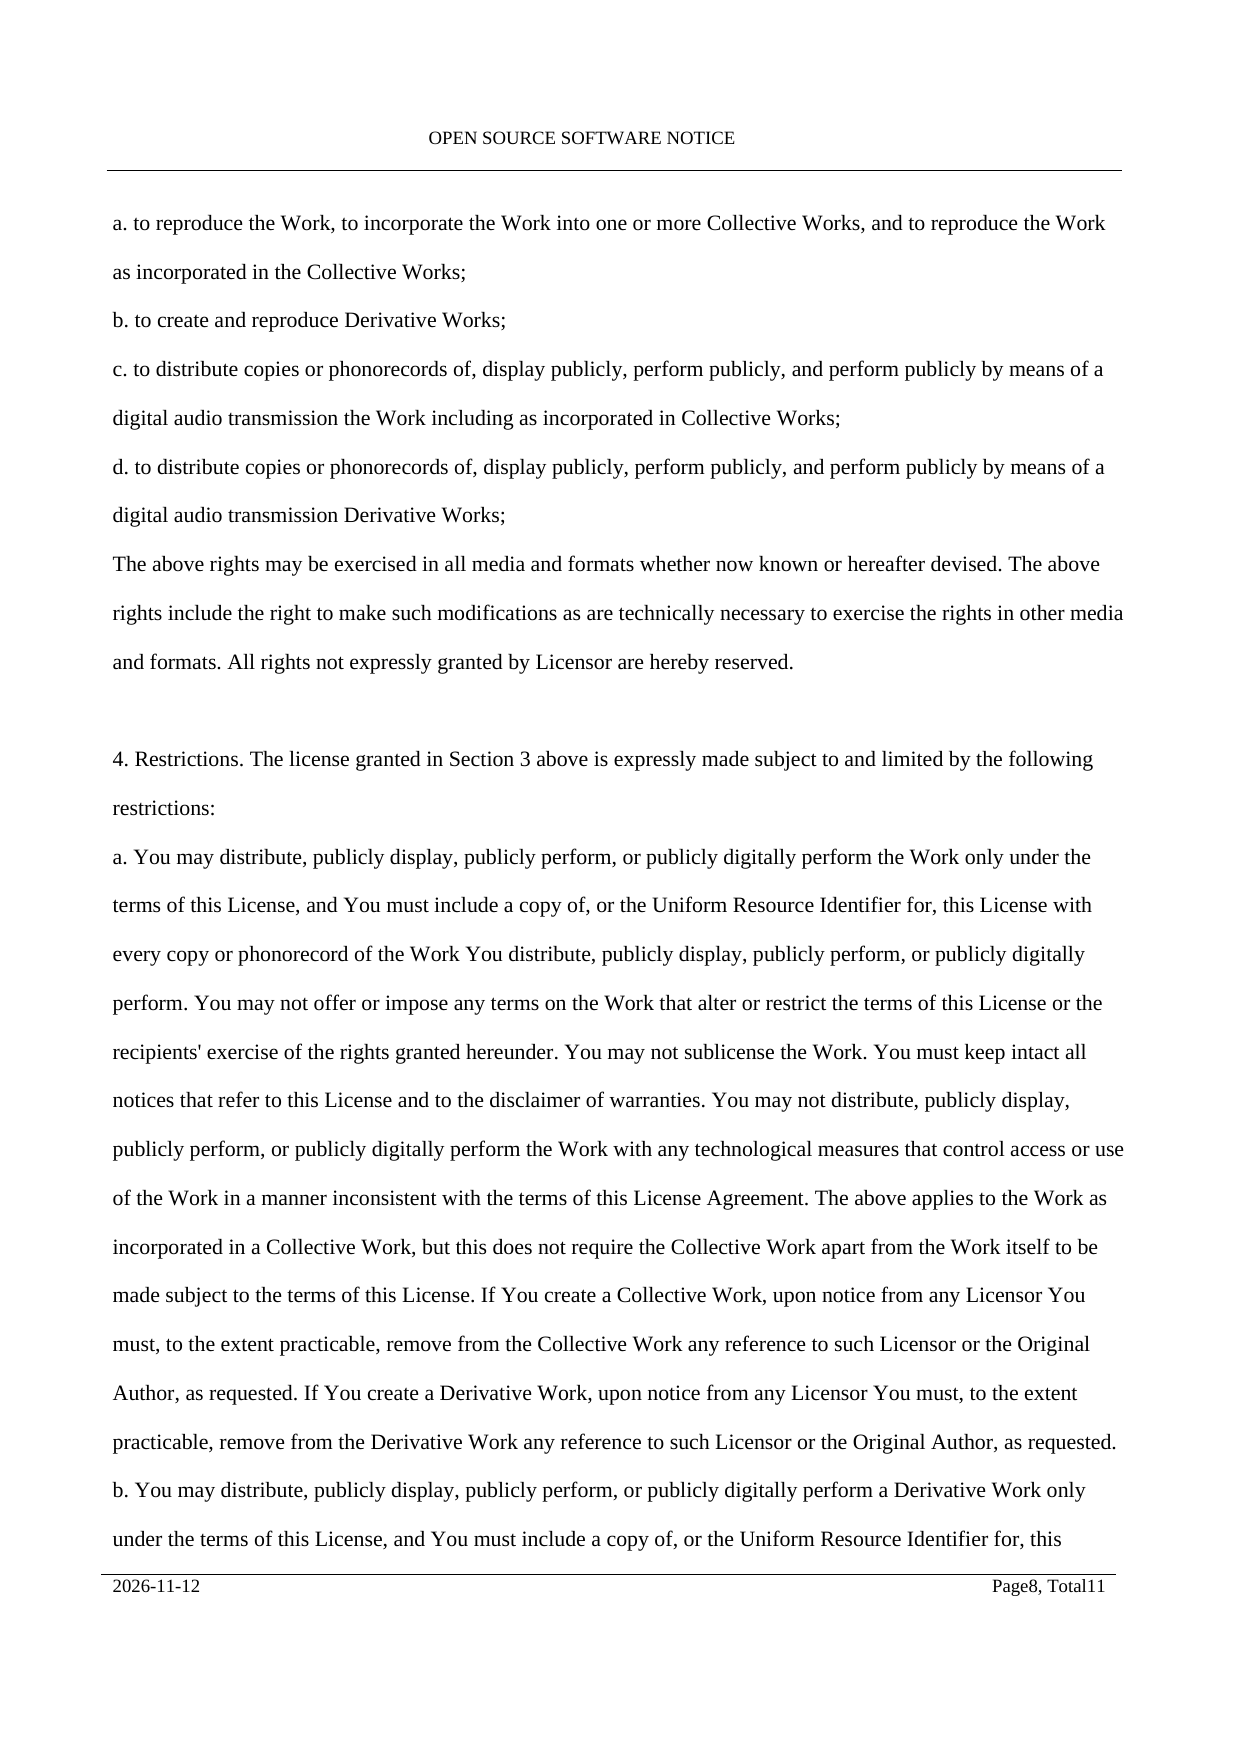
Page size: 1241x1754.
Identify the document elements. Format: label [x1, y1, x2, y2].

text [112, 206, 1128, 1555]
